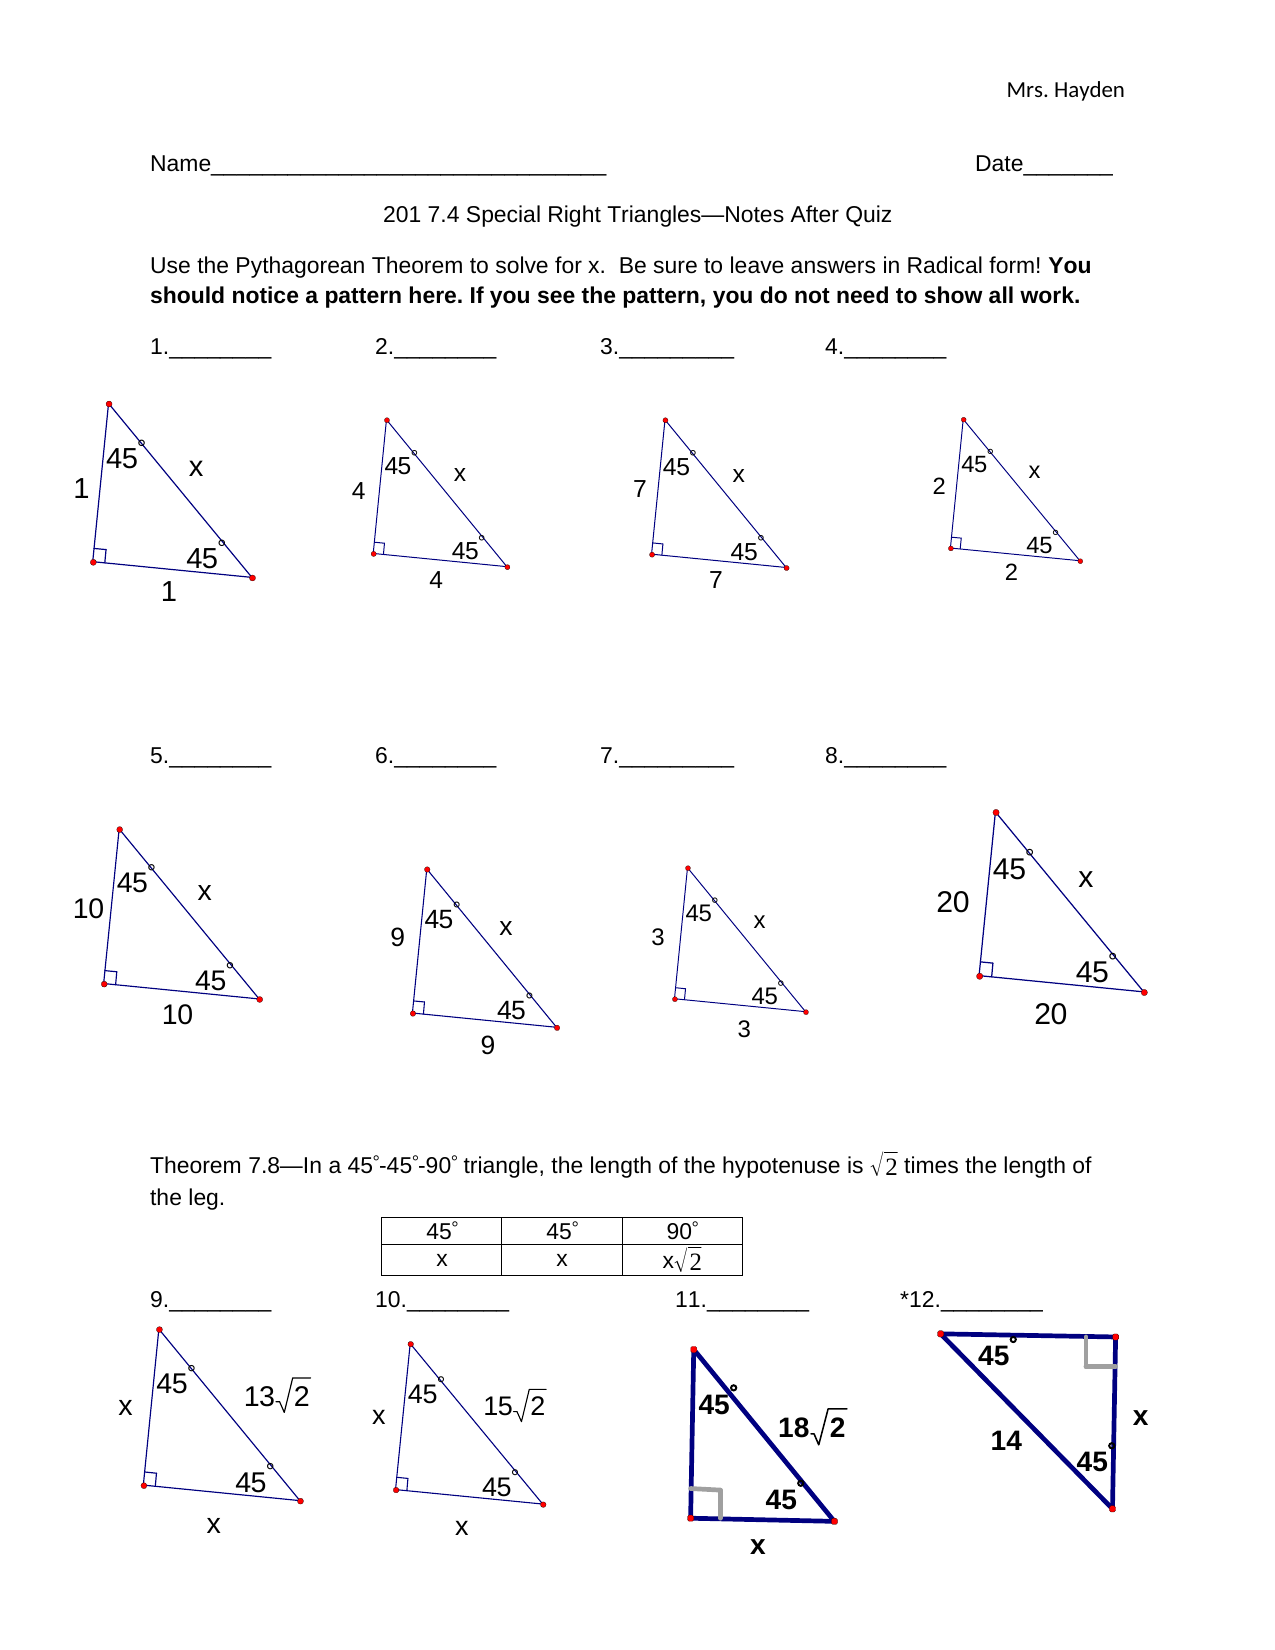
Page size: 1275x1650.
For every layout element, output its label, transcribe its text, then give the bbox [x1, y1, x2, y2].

table_cell x [502, 1245, 622, 1275]
table_cell x [623, 1245, 742, 1275]
text Name_______________________________ Date_______ [150, 150, 1125, 176]
table_header 90 [623, 1218, 742, 1244]
text Use the Pythagorean Theorem to solve for x. Be sure to leave answers in Radical form! You should notice a pattern here. If you see the pattern, you do not need to show all work. [150, 252, 1125, 309]
text 9.________ 10.________ 11.________ *12.________ [150, 1286, 1125, 1312]
text 201 7.4 Special Right Triangles—Notes After Quiz [150, 201, 1125, 227]
text Theorem 7.8—In a 45-45-90 triangle, the length of the hypotenuse is times the length of the leg. [150, 1150, 1125, 1210]
table_header 45 [382, 1218, 501, 1244]
table_header 45 [502, 1218, 622, 1244]
text 1.________ 2.________ 3._________ 4.________ [150, 333, 1125, 360]
text 5.________ 6.________ 7._________ 8.________ [150, 742, 1125, 768]
table_cell x [382, 1245, 501, 1275]
